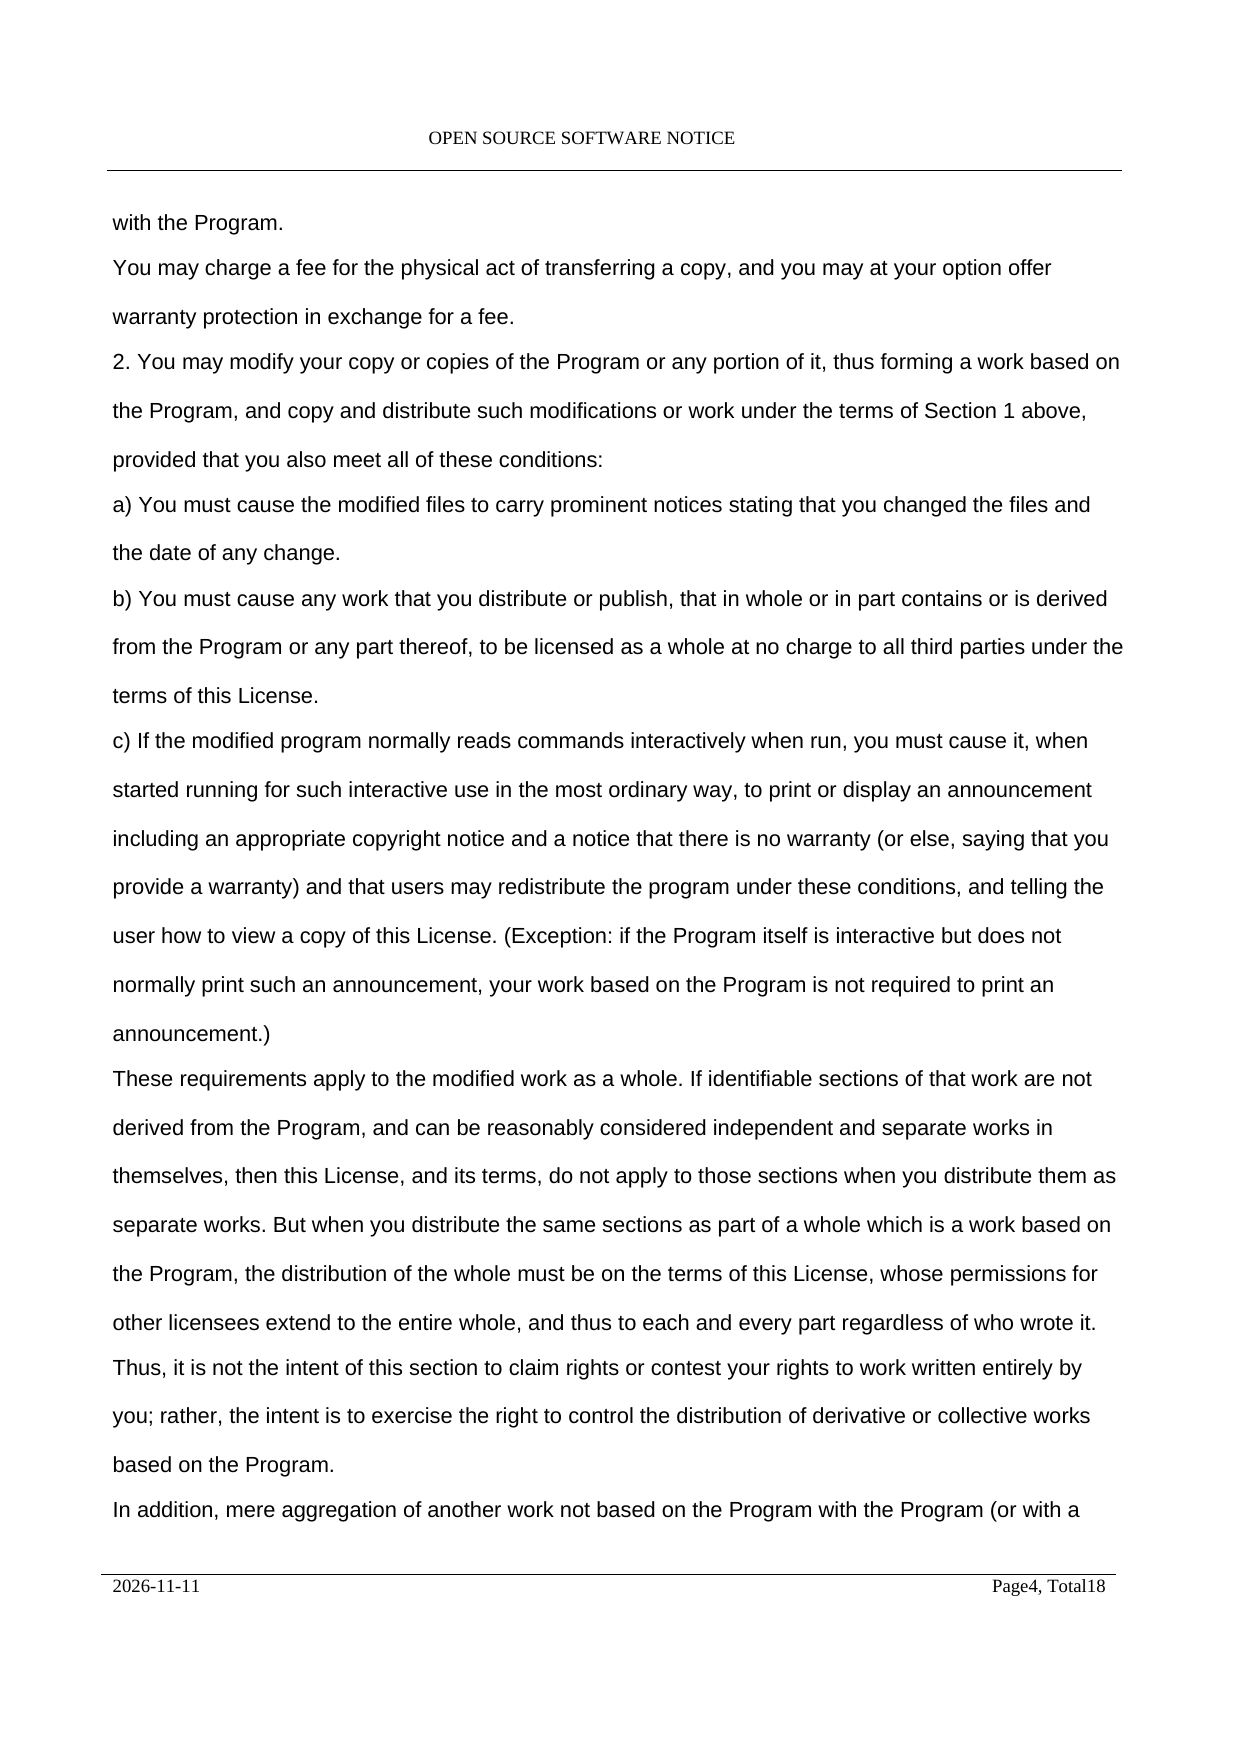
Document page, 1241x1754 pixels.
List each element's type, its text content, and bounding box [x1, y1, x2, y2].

text You may charge a fee for the physical act of transferring a copy, and you may at your option offer warranty protection in exchange for a fee. [112, 251, 1128, 333]
text Thus, it is not the intent of this section to claim rights or contest your rights to work written entirely by you; rather, the intent is to exercise the right to control the distribution of derivative or collective works based on the Program. [112, 1351, 1128, 1481]
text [112, 206, 1128, 239]
text a) You must cause the modified files to carry prominent notices stating that you changed the files and the date of any change. [112, 488, 1128, 569]
text These requirements apply to the modified work as a whole. If identifiable sections of that work are not derived from the Program, and can be reasonably considered independent and separate works in themselves, then this License, and its terms, do not apply to those sections when you distribute them as separate works. But when you distribute the same sections as part of a whole which is a work based on the Program, the distribution of the whole must be on the terms of this License, whose permissions for other licensees extend to the entire whole, and thus to each and every part regardless of who wrote it. [112, 1062, 1128, 1338]
text b) You must cause any work that you distribute or publish, that in whole or in part contains or is derived from the Program or any part thereof, to be licensed as a whole at no charge to all third parties under the terms of this License. [112, 582, 1128, 712]
text 2. You may modify your copy or copies of the Program or any portion of it, thus forming a work based on the Program, and copy and distribute such modifications or work under the terms of Section 1 above, provided that you also meet all of these conditions: [112, 345, 1128, 475]
text c) If the modified program normally reads commands interactively when run, you must cause it, when started running for such interactive use in the most ordinary way, to print or display an announcement including an appropriate copyright notice and a notice that there is no warranty (or else, saying that you provide a warranty) and that users may redistribute the program under these conditions, and telling the user how to view a copy of this License. (Exception: if the Program itself is interactive but does not normally print such an announcement, your work based on the Program is not required to print an announcement.) [112, 724, 1128, 1049]
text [112, 1493, 1128, 1526]
